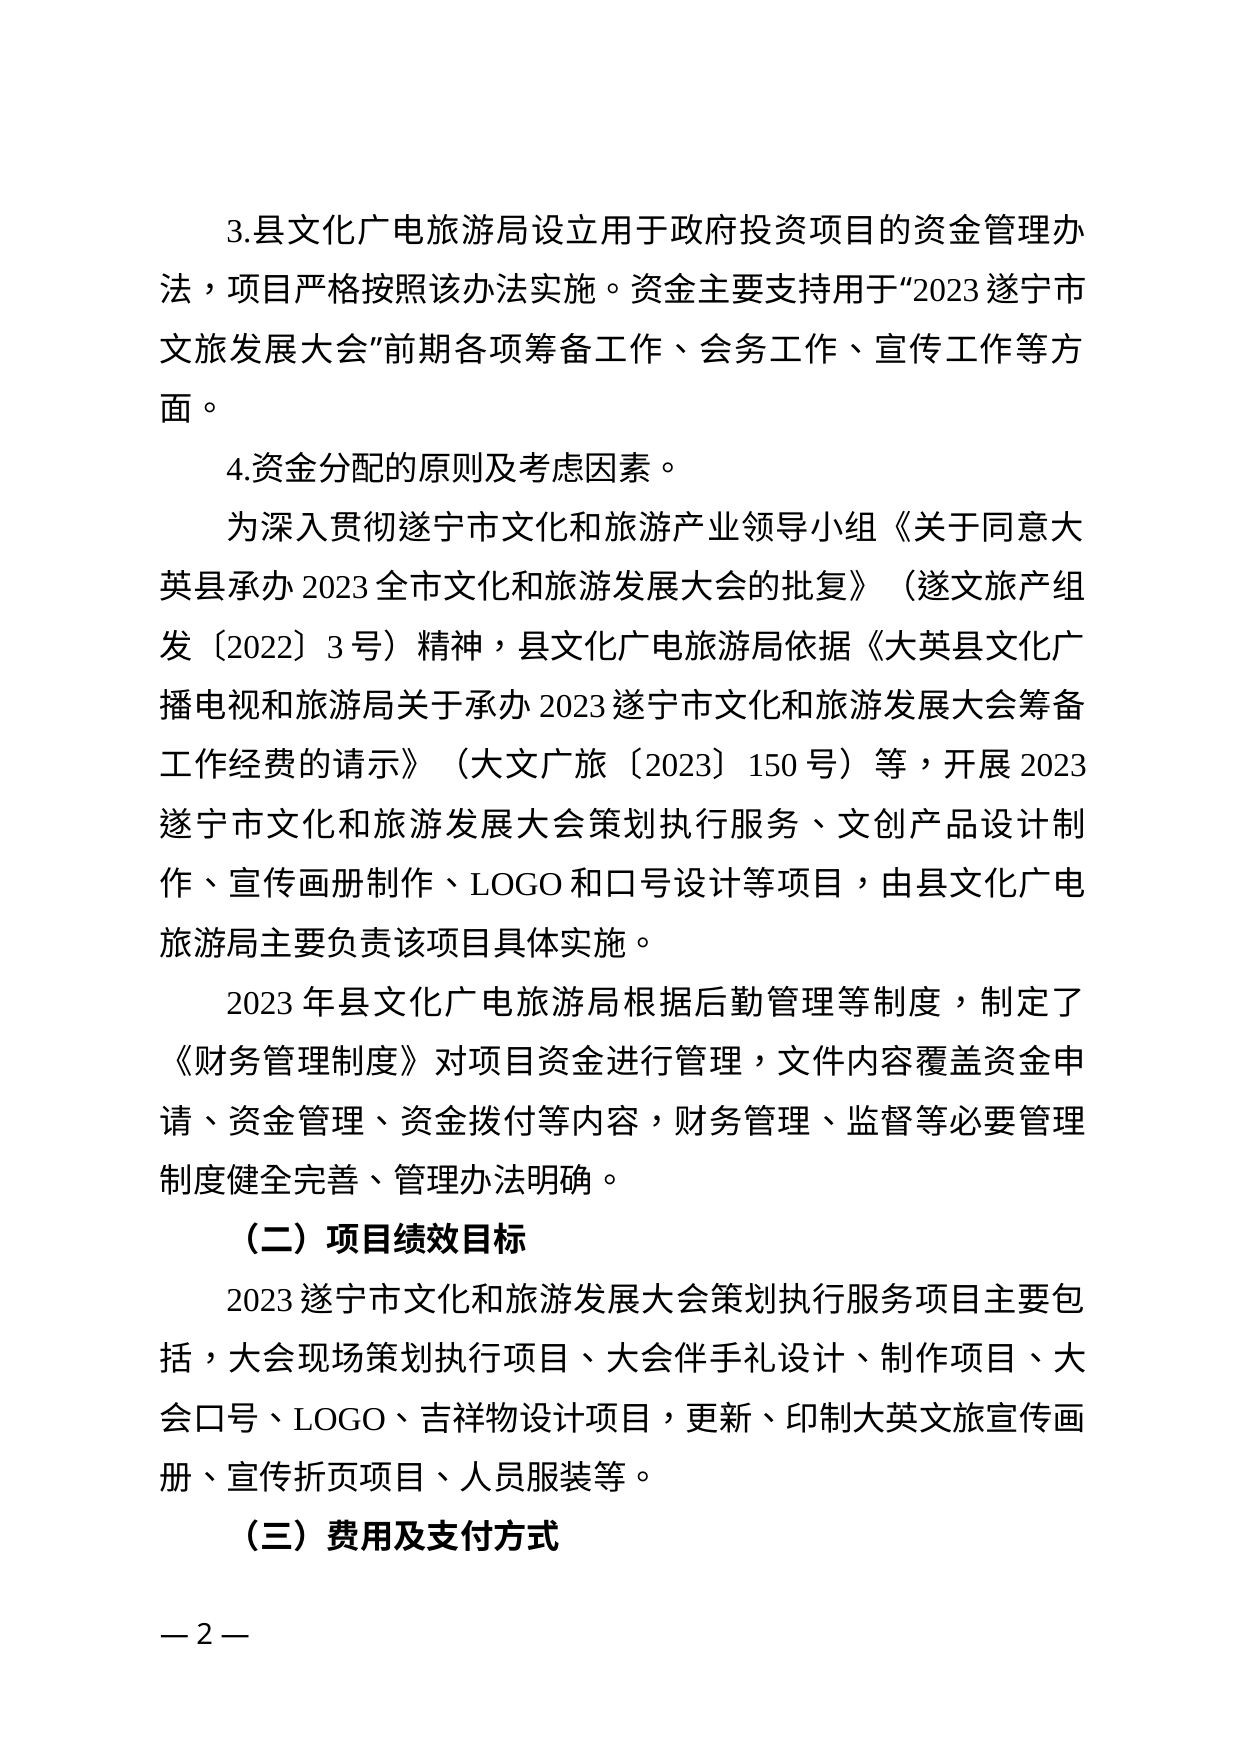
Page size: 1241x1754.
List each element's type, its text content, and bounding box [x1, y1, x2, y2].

text 为深入贯彻遂宁市文化和旅游产业领导小组《关于同意大英县承办2023全市文化和旅游发展大会的批复》（遂文旅产组发〔2022〕3号）精神，县文化广电旅游局依据《大英县文化广播电视和旅游局关于承办2023遂宁市文化和旅游发展大会筹备工作经费的请示》（大文广旅〔2023〕150号）等，开展2023遂宁市文化和旅游发展大会策划执行服务、文创产品设计制作、宣传画册制作、LOGO和口号设计等项目，由县文化广电旅游局主要负责该项目具体实施。 [159, 492, 1087, 967]
text 2023遂宁市文化和旅游发展大会策划执行服务项目主要包括，大会现场策划执行项目、大会伴手礼设计、制作项目、大会口号、LOGO、吉祥物设计项目，更新、印制大英文旅宣传画册、宣传折页项目、人员服装等。 [159, 1264, 1087, 1501]
text 3.县文化广电旅游局设立用于政府投资项目的资金管理办法，项目严格按照该办法实施。资金主要支持用于“2023遂宁市文旅发展大会”前期各项筹备工作、会务工作、宣传工作等方面。 [159, 195, 1087, 432]
text （三）费用及支付方式 [159, 1501, 1087, 1561]
text 2023年县文化广电旅游局根据后勤管理等制度，制定了《财务管理制度》对项目资金进行管理，文件内容覆盖资金申请、资金管理、资金拨付等内容，财务管理、监督等必要管理制度健全完善、管理办法明确。 [159, 967, 1087, 1204]
text 4.资金分配的原则及考虑因素。 [159, 432, 1087, 492]
text （二）项目绩效目标 [159, 1204, 1087, 1264]
